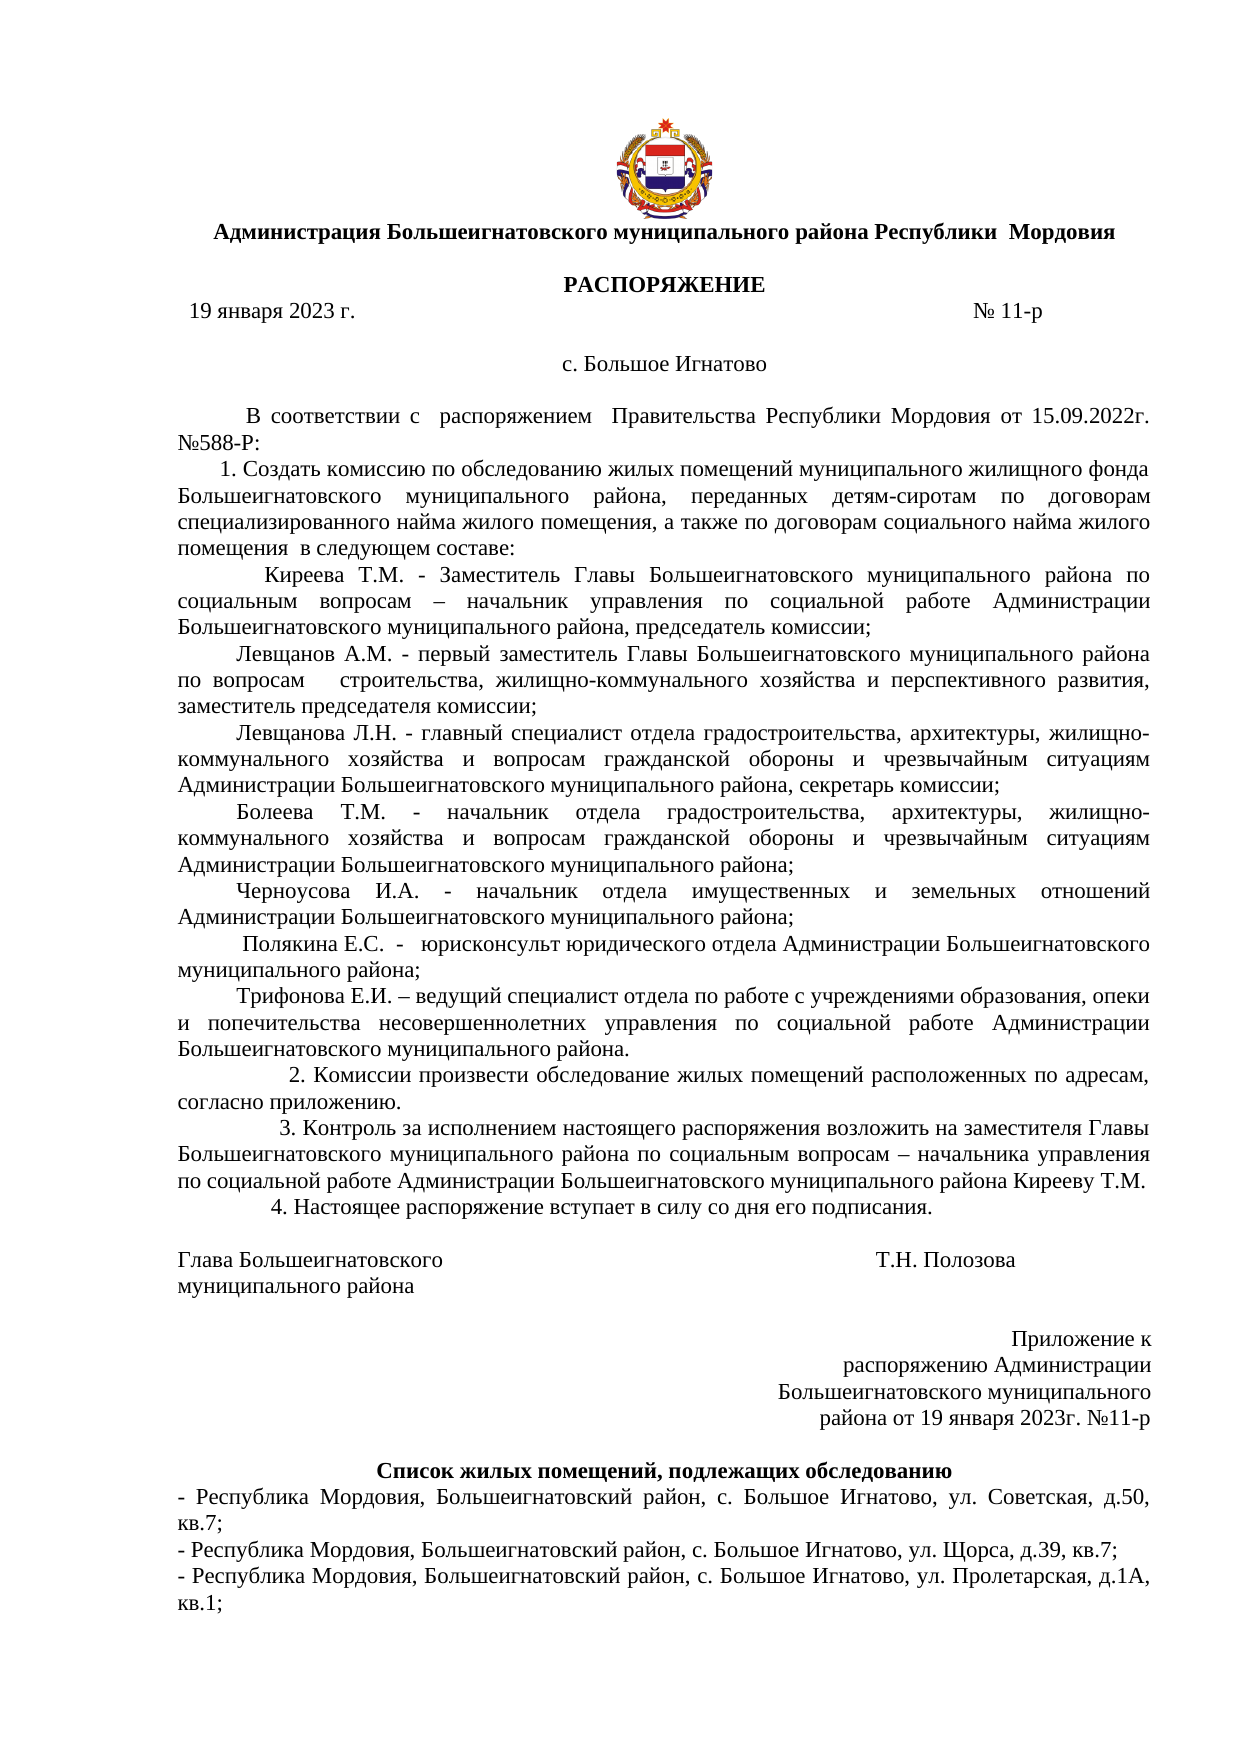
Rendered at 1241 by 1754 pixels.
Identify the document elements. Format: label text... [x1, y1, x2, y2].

text Черноусова И.А. - начальник отдела имущественных и земельных отношений Администрации Большеигнатовского муниципального района; [177, 877, 1152, 930]
text муниципального района [177, 1272, 1152, 1299]
text Левщанова Л.Н. - главный специалист отдела градостроительства, архитектуры, жилищно-коммунального хозяйства и вопросам гражданской обороны и чрезвычайным ситуациям Администрации Большеигнатовского муниципального района, секретарь комиссии; [177, 719, 1152, 798]
text Список жилых помещений, подлежащих обследованию [177, 1457, 1152, 1483]
text Глава Большеигнатовского Т.Н. Полозова [177, 1246, 1152, 1272]
text В соответствии с распоряжением Правительства Республики Мордовия от 15.09.2022г. №588-Р: [177, 403, 1152, 455]
text Приложение к распоряжению Администрации [177, 1325, 1152, 1378]
text Киреева Т.М. - Заместитель Главы Большеигнатовского муниципального района по социальным вопросам – начальник управления по социальной работе Администрации Большеигнатовского муниципального района, председатель комиссии; [177, 561, 1152, 640]
text района от 19 января 2023г. №11-р [177, 1404, 1152, 1430]
text Большеигнатовского муниципального [177, 1378, 1152, 1404]
picture [616, 118, 713, 219]
text Администрация Большеигнатовского муниципального района Республики Мордовия [177, 218, 1152, 244]
text 4. Настоящее распоряжение вступает в силу со дня его подписания. [177, 1193, 1152, 1219]
text Полякина Е.С. - юрисконсульт юридического отдела Администрации Большеигнатовского муниципального района; [177, 930, 1152, 982]
text - Республика Мордовия, Большеигнатовский район, с. Большое Игнатово, ул. Щорса, д.39, кв.7; [177, 1536, 1152, 1562]
text - Республика Мордовия, Большеигнатовский район, с. Большое Игнатово, ул. Советская, д.50, кв.7; [177, 1483, 1152, 1536]
text 1. Создать комиссию по обследованию жилых помещений муниципального жилищного фонда Большеигнатовского муниципального района, переданных детям-сиротам по договорам специализированного найма жилого помещения, а также по договорам социального найма жилого помещения в следующем составе: [177, 455, 1152, 561]
text Трифонова Е.И. – ведущий специалист отдела по работе с учреждениями образования, опеки и попечительства несовершеннолетних управления по социальной работе Администрации Большеигнатовского муниципального района. [177, 982, 1152, 1061]
subtitle РАСПОРЯЖЕНИЕ [177, 271, 1152, 297]
text 19 января 2023 г. № 11-р [177, 297, 1152, 323]
text Левщанов А.М. - первый заместитель Главы Большеигнатовского муниципального района по вопросам строительства, жилищно-коммунального хозяйства и перспективного развития, заместитель председателя комиссии; [177, 640, 1152, 719]
text 2. Комиссии произвести обследование жилых помещений расположенных по адресам, согласно приложению. [177, 1061, 1152, 1114]
text - Республика Мордовия, Большеигнатовский район, с. Большое Игнатово, ул. Пролетарская, д.1А, кв.1; [177, 1562, 1152, 1615]
text 3. Контроль за исполнением настоящего распоряжения возложить на заместителя Главы Большеигнатовского муниципального района по социальным вопросам – начальника управления по социальной работе Администрации Большеигнатовского муниципального района Кирееву Т.М. [177, 1114, 1152, 1193]
text Болеева Т.М. - начальник отдела градостроительства, архитектуры, жилищно-коммунального хозяйства и вопросам гражданской обороны и чрезвычайным ситуациям Администрации Большеигнатовского муниципального района; [177, 798, 1152, 877]
text с. Большое Игнатово [177, 350, 1152, 376]
